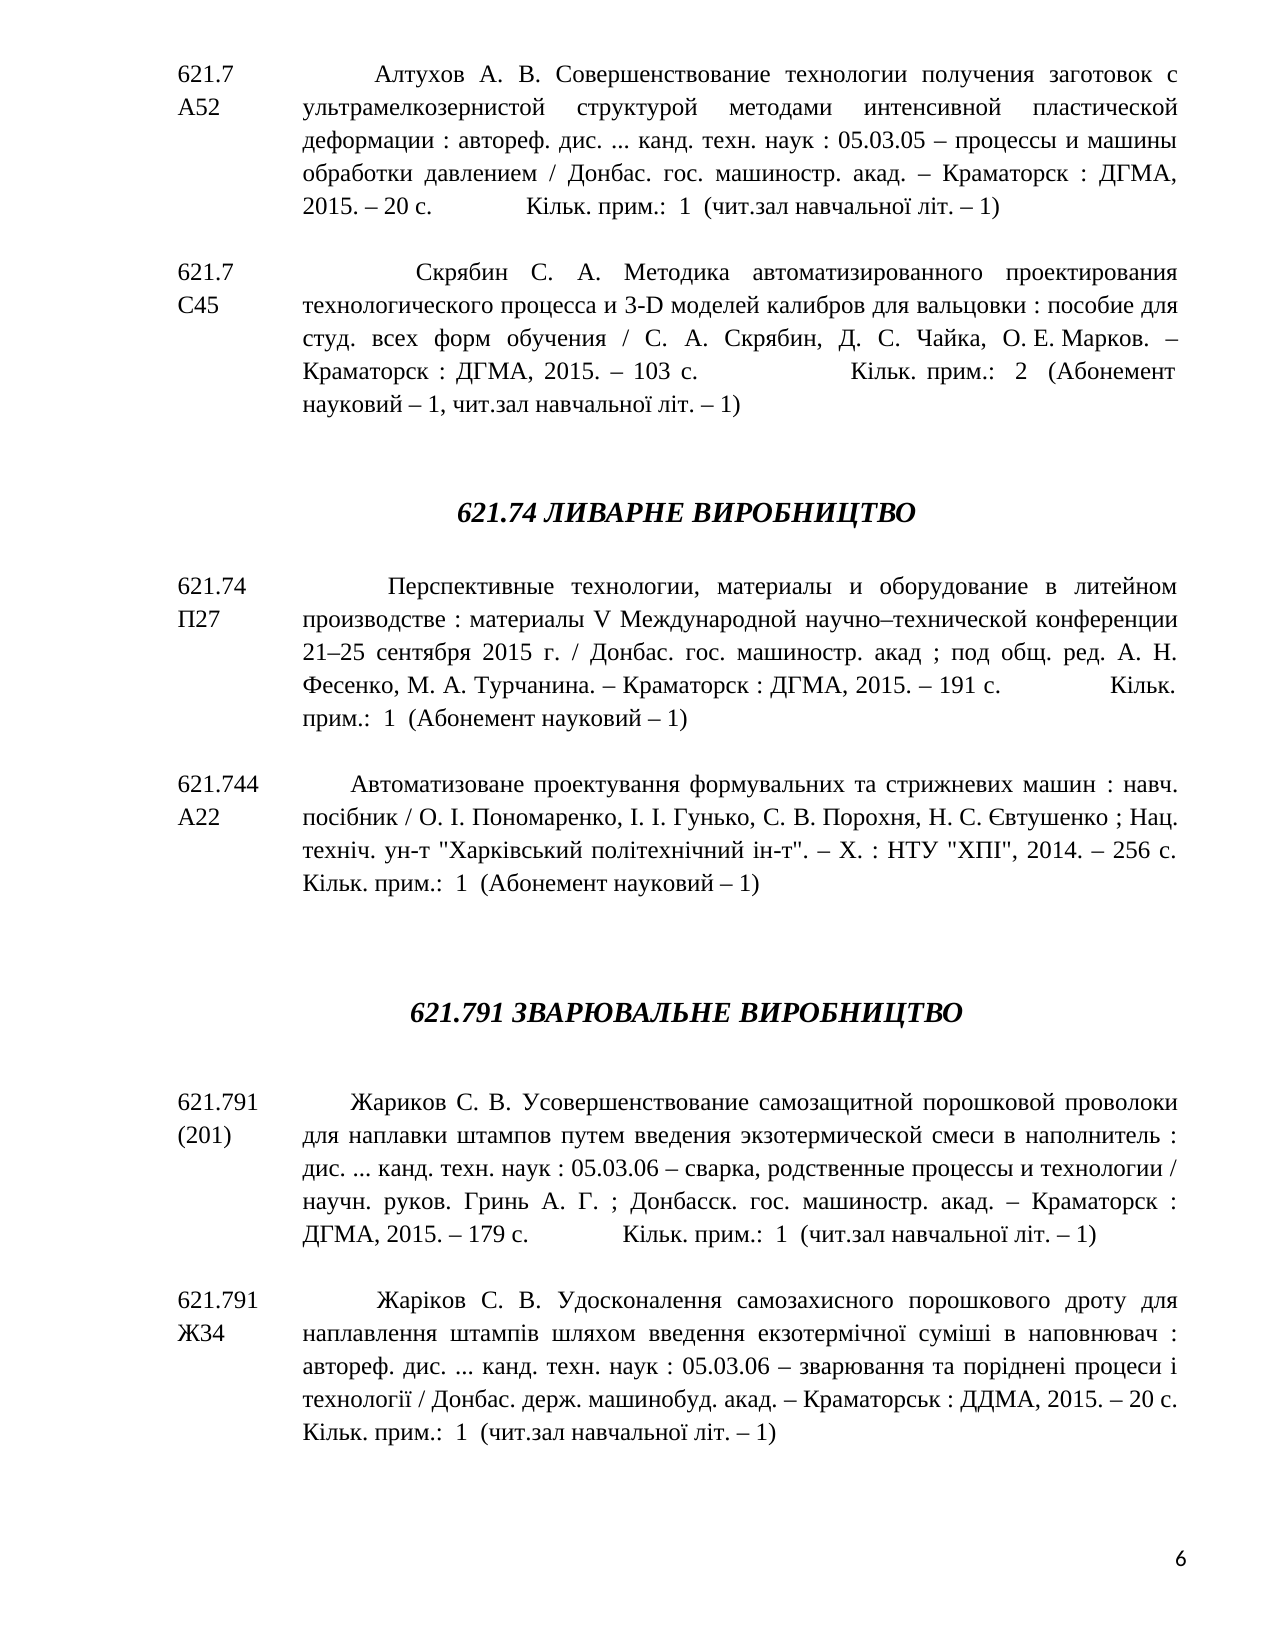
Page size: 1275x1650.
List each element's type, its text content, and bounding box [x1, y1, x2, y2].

table_cell 621.74 П27 [177, 571, 302, 769]
table_cell Жариков С. В. Усовершенствование самозащитной порошковой проволоки для наплавки штампов путем введения экзотермической смеси в наполнитель : дис. ... канд. техн. наук : 05.03.06 – сварка, родственные процессы и технологии / научн. руков. Гринь А. Г. ; Донбасск. гос. машиностр. акад. – Краматорск : ДГМА, 2015. – 179 с. Кільк. прим.: 1 (чит.зал навчальної літ. – 1) [302, 1087, 1196, 1285]
table_cell Скрябин С. А. Методика автоматизированного проектирования технологического процесса и 3-D моделей калибров для вальцовки : пособие для студ. всех форм обучения / С. А. Скрябин, Д. С. Чайка, О. Е. Марков. – Краматорск : ДГМА, 2015. – 103 с. Кільк. прим.: 2 (Абонемент науковий – 1, чит.зал навчальної літ. – 1) [302, 257, 1196, 470]
table_cell 621.791 (201) [177, 1087, 302, 1285]
table_cell Алтухов А. В. Совершенствование технологии получения заготовок с ультрамелкозернистой структурой методами интенсивной пластической деформации : автореф. дис. ... канд. техн. наук : 05.03.05 – процессы и машины обработки давлением / Донбас. гос. машиностр. акад. – Краматорск : ДГМА, 2015. – 20 с. Кільк. прим.: 1 (чит.зал навчальної літ. – 1) [302, 59, 1196, 257]
table_cell 621.74 ЛИВАРНЕ ВИРОБНИЦТВО [177, 470, 1196, 571]
table_cell 621.7 С45 [177, 257, 302, 470]
table_cell Автоматизоване проектування формувальних та стрижневих машин : навч. посібник / О. І. Пономаренко, І. І. Гунько, С. В. Порохня, Н. С. Євтушенко ; Нац. техніч. ун-т "Харківський політехнічний ін-т". – Х. : НТУ "ХПІ", 2014. – 256 с. Кільк. прим.: 1 (Абонемент науковий – 1) [302, 769, 1196, 970]
table_cell Жаріков С. В. Удосконалення самозахисного порошкового дроту для наплавлення штампів шляхом введення екзотермічної суміші в наповнювач : автореф. дис. ... канд. техн. наук : 05.03.06 – зварювання та поріднені процеси і технології / Донбас. держ. машинобуд. акад. – Краматорськ : ДДМА, 2015. – 20 с. Кільк. прим.: 1 (чит.зал навчальної літ. – 1) [302, 1285, 1196, 1483]
table_cell 621.791 Ж34 [177, 1285, 302, 1483]
table_cell 621.7 А52 [177, 59, 302, 257]
table_cell 621.744 А22 [177, 769, 302, 970]
table_cell 621.791 ЗВАРЮВАЛЬНЕ ВИРОБНИЦТВО [177, 970, 1196, 1087]
table_cell Перспективные технологии, материалы и оборудование в литейном производстве : материалы V Международной научно–технической конференции 21–25 сентября 2015 г. / Донбас. гос. машиностр. акад ; под общ. ред. А. Н. Фесенко, М. А. Турчанина. – Краматорск : ДГМА, 2015. – 191 с. Кільк. прим.: 1 (Абонемент науковий – 1) [302, 571, 1196, 769]
